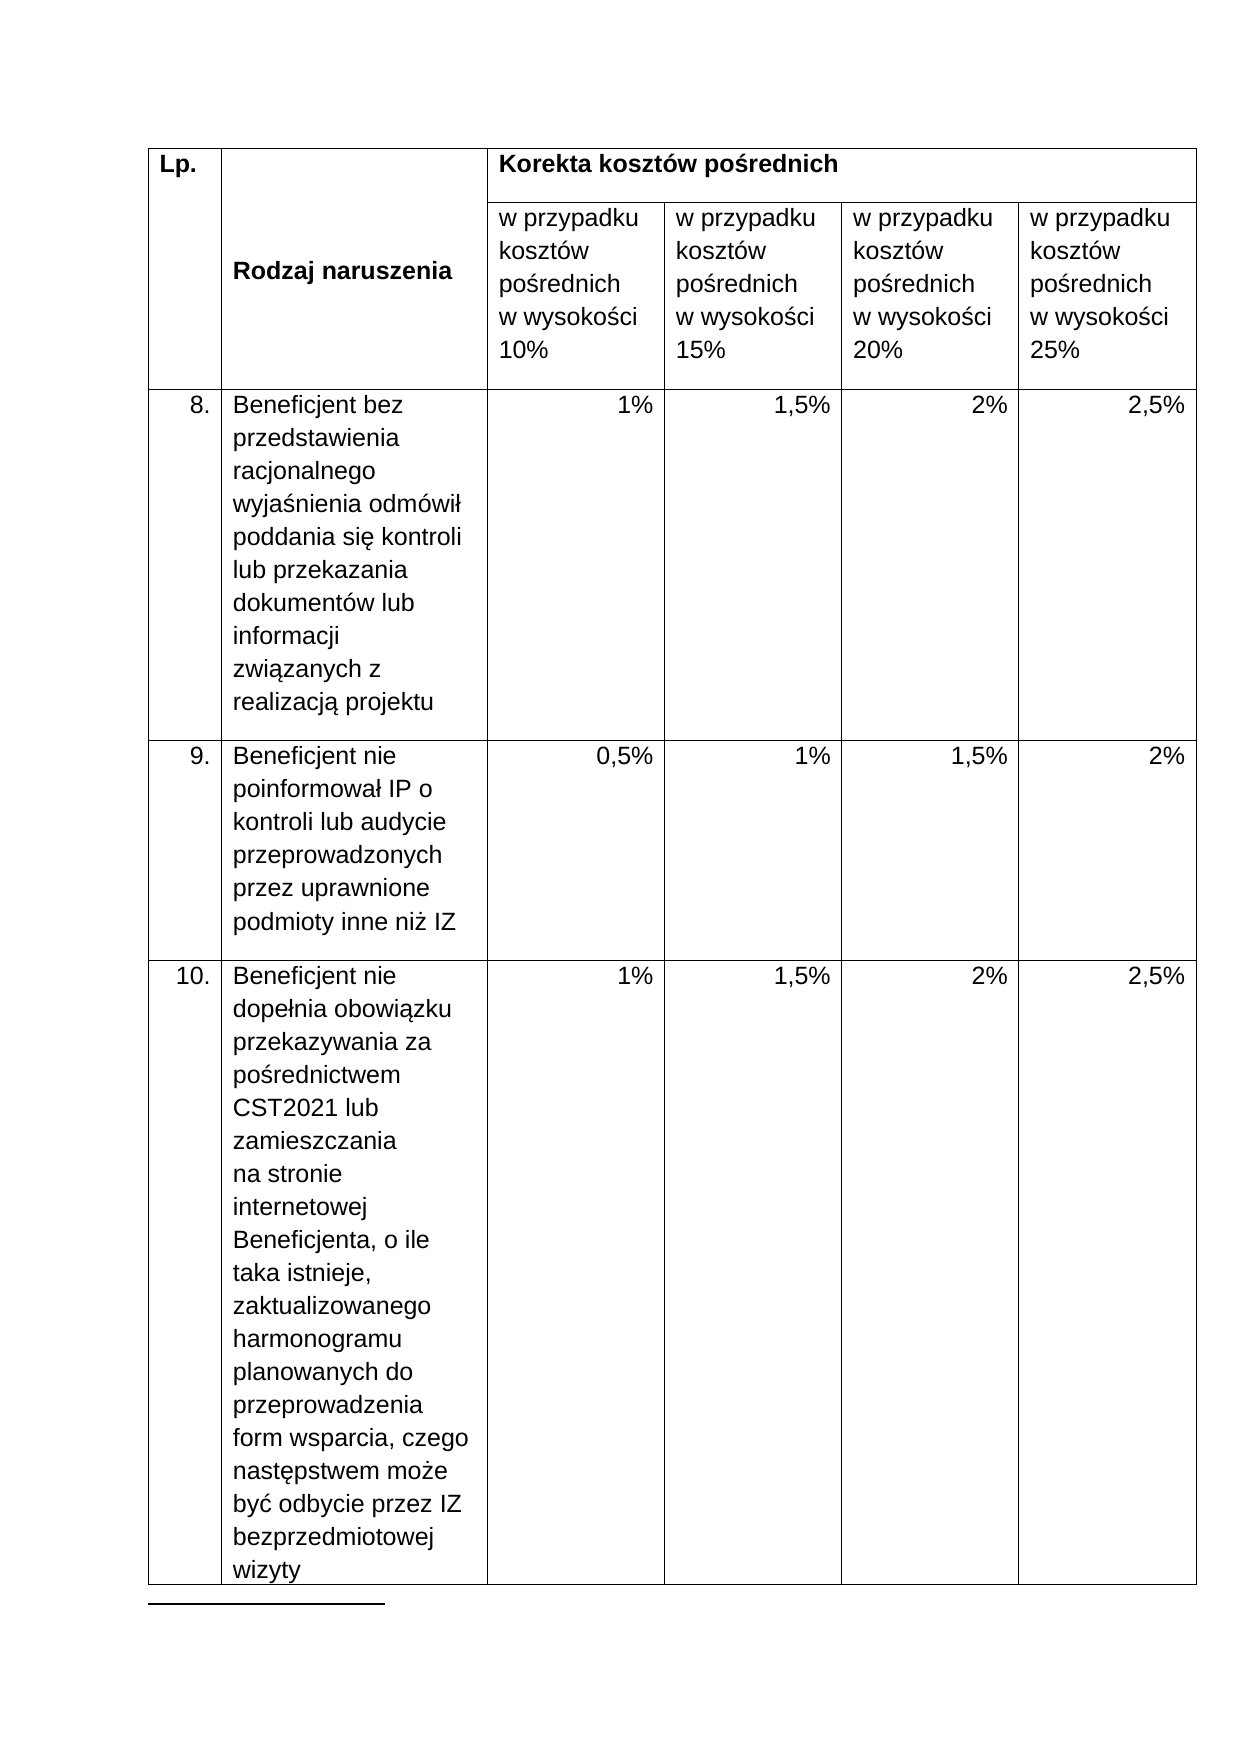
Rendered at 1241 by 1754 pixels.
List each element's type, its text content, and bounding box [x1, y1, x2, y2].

table_cell w przypadku kosztów pośrednich w wysokości 15% [665, 203, 841, 389]
table_cell 2% [842, 961, 1018, 1584]
table_cell 10. [149, 961, 221, 1584]
table_cell w przypadku kosztów pośrednich w wysokości 25% [1019, 203, 1196, 389]
table_cell 1,5% [665, 390, 841, 740]
table_cell 0,5% [488, 741, 664, 960]
table_cell Beneficjent nie poinformował IP o kontroli lub audycie przeprowadzonych przez uprawnione podmioty inne niż IZ [222, 741, 487, 960]
table_header Rodzaj naruszenia [222, 149, 487, 389]
table_cell 1,5% [665, 961, 841, 1584]
table_cell 9. [149, 741, 221, 960]
table_cell 2% [842, 390, 1018, 740]
table_cell 1,5% [842, 741, 1018, 960]
table_header Korekta kosztów pośrednich [488, 149, 1196, 202]
table_cell w przypadku kosztów pośrednich w wysokości 10% [488, 203, 664, 389]
table_cell 2,5% [1019, 961, 1196, 1584]
table_cell 8. [149, 390, 221, 740]
table_cell 2,5% [1019, 390, 1196, 740]
table_cell 1% [488, 961, 664, 1584]
table_cell w przypadku kosztów pośrednich w wysokości 20% [842, 203, 1018, 389]
table_cell Beneficjent bez przedstawienia racjonalnego wyjaśnienia odmówił poddania się kontroli lub przekazania dokumentów lub informacji związanych z realizacją projektu [222, 390, 487, 740]
table_header Lp. [149, 149, 221, 389]
table_cell 2% [1019, 741, 1196, 960]
table_cell 1% [665, 741, 841, 960]
table_cell 1% [488, 390, 664, 740]
